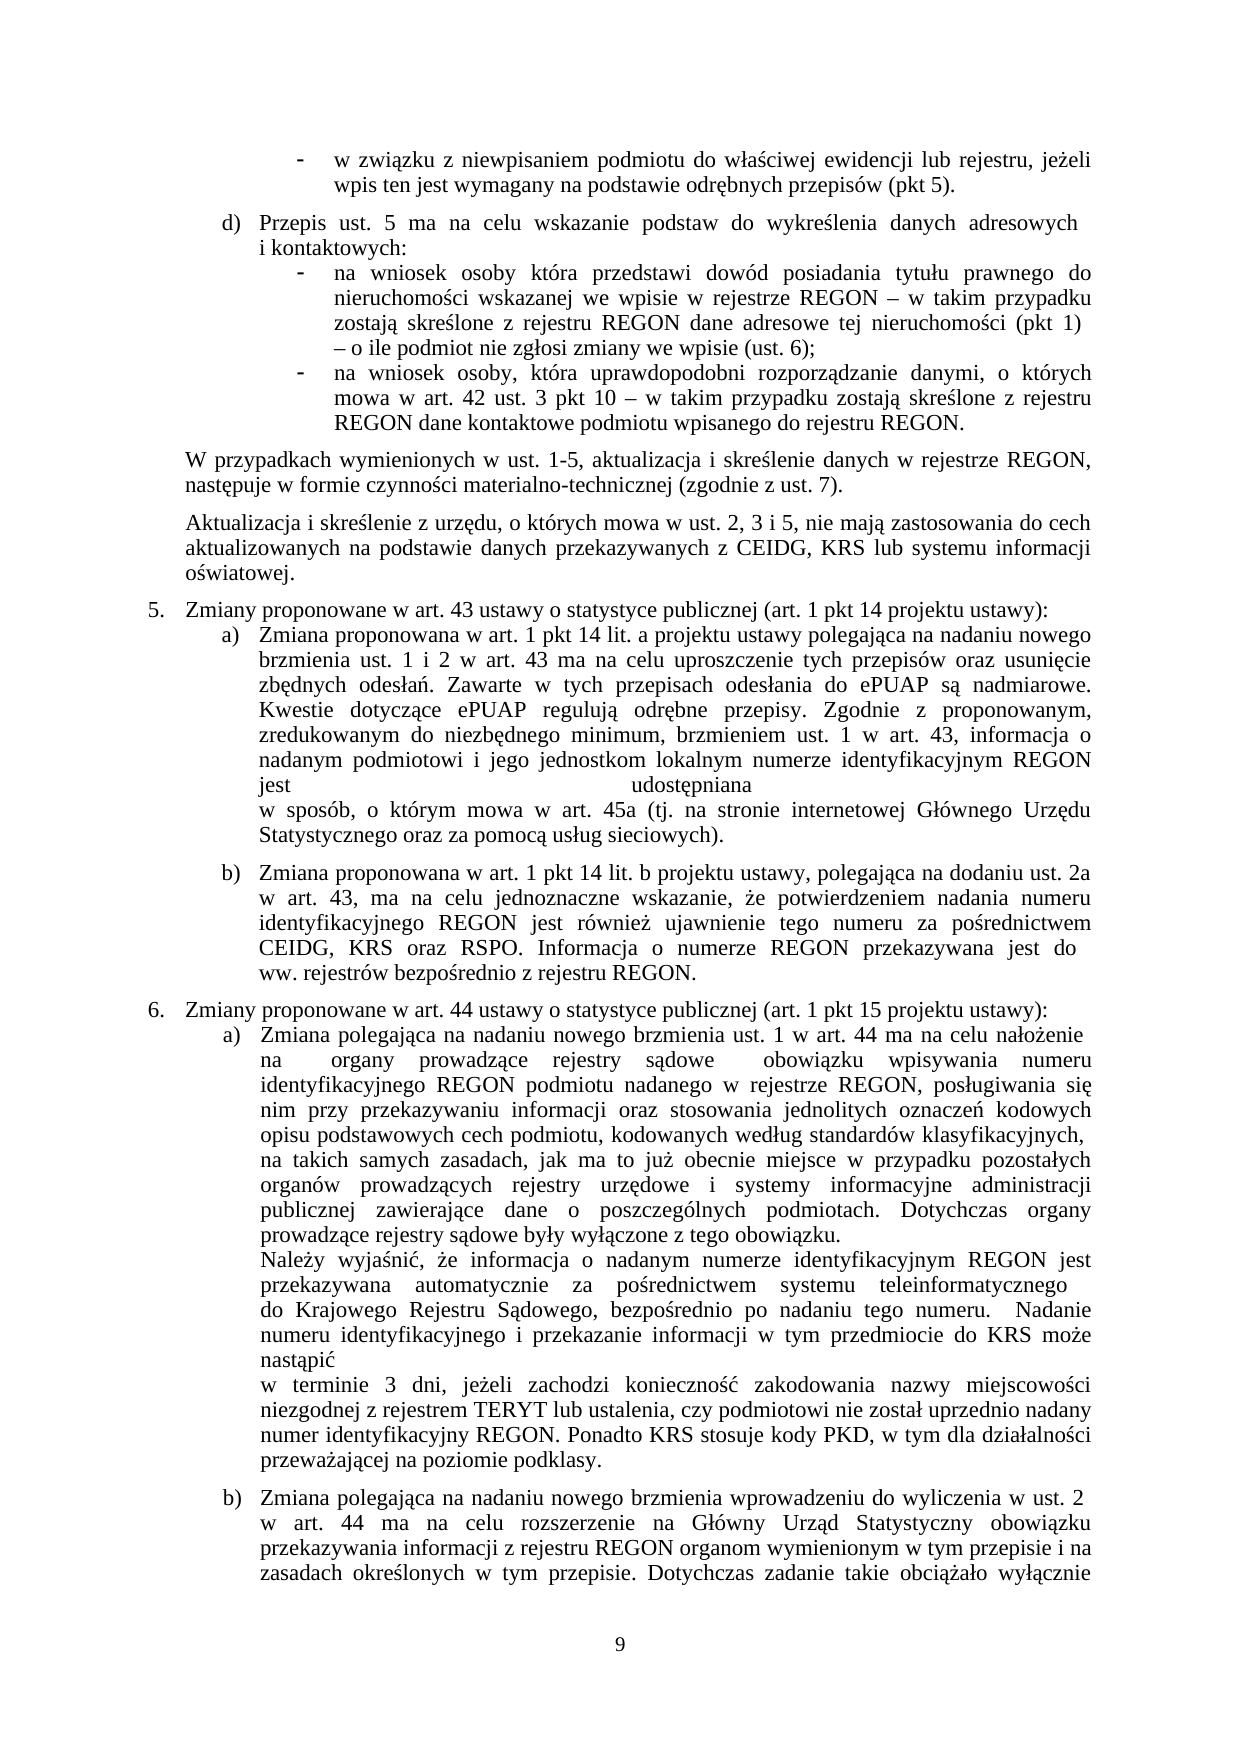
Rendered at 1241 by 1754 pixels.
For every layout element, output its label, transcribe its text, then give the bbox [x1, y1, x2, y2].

list na wniosek osoby, która uprawdopodobni rozporządzanie danymi, o których mowa w art. 42 ust. 3 pkt 10 – w takim przypadku zostają skreślone z rejestru REGON dane kontaktowe podmiotu wpisanego do rejestru REGON. [297, 360, 1093, 435]
list Zmiany proponowane w art. 44 ustawy o statystyce publicznej (art. 1 pkt 15 projektu ustawy): [148, 998, 1093, 1023]
text Aktualizacja i skreślenie z urzędu, o których mowa w ust. 2, 3 i 5, nie mają zastosowania do cech aktualizowanych na podstawie danych przekazywanych z CEIDG, KRS lub systemu informacji oświatowej. [185, 510, 1093, 585]
list Zmiana proponowana w art. 1 pkt 14 lit. b projektu ustawy, polegająca na dodaniu ust. 2a w art. 43, ma na celu jednoznaczne wskazanie, że potwierdzeniem nadania numeru identyfikacyjnego REGON jest również ujawnienie tego numeru za pośrednictwem CEIDG, KRS oraz RSPO. Informacja o numerze REGON przekazywana jest do ww. rejestrów bezpośrednio z rejestru REGON. [221, 860, 1093, 985]
list Należy wyjaśnić, że informacja o nadanym numerze identyfikacyjnym REGON jest przekazywana automatycznie za pośrednictwem systemu teleinformatycznego do Krajowego Rejestru Sądowego, bezpośrednio po nadaniu tego numeru. Nadanie numeru identyfikacyjnego i przekazanie informacji w tym przedmiocie do KRS może nastąpić w terminie 3 dni, jeżeli zachodzi konieczność zakodowania nazwy miejscowości niezgodnej z rejestrem TERYT lub ustalenia, czy podmiotowi nie został uprzednio nadany numer identyfikacyjny REGON. Ponadto KRS stosuje kody PKD, w tym dla działalności przeważającej na poziomie podklasy. [260, 1248, 1093, 1473]
list w związku z niewpisaniem podmiotu do właściwej ewidencji lub rejestru, jeżeli wpis ten jest wymagany na podstawie odrębnych przepisów (pkt 5). [296, 148, 1093, 198]
list Zmiana proponowana w art. 1 pkt 14 lit. a projektu ustawy polegająca na nadaniu nowego brzmienia ust. 1 i 2 w art. 43 ma na celu uproszczenie tych przepisów oraz usunięcie zbędnych odesłań. Zawarte w tych przepisach odesłania do ePUAP są nadmiarowe. Kwestie dotyczące ePUAP regulują odrębne przepisy. Zgodnie z proponowanym, zredukowanym do niezbędnego minimum, brzmieniem ust. 1 w art. 43, informacja o nadanym podmiotowi i jego jednostkom lokalnym numerze identyfikacyjnym REGON jest udostępniana w sposób, o którym mowa w art. 45a (tj. na stronie internetowej Głównego Urzędu Statystycznego oraz za pomocą usług sieciowych). [221, 623, 1093, 848]
list Zmiany proponowane w art. 43 ustawy o statystyce publicznej (art. 1 pkt 14 projektu ustawy): [148, 598, 1093, 623]
list na wniosek osoby która przedstawi dowód posiadania tytułu prawnego do nieruchomości wskazanej we wpisie w rejestrze REGON – w takim przypadku zostają skreślone z rejestru REGON dane adresowe tej nieruchomości (pkt 1) – o ile podmiot nie zgłosi zmiany we wpisie (ust. 6); [297, 260, 1093, 360]
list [223, 1485, 1093, 1585]
text W przypadkach wymienionych w ust. 1-5, aktualizacja i skreślenie danych w rejestrze REGON, następuje w formie czynności materialno-technicznej (zgodnie z ust. 7). [185, 448, 1093, 498]
list Zmiana polegająca na nadaniu nowego brzmienia ust. 1 w art. 44 ma na celu nałożenie na organy prowadzące rejestry sądowe obowiązku wpisywania numeru identyfikacyjnego REGON podmiotu nadanego w rejestrze REGON, posługiwania się nim przy przekazywaniu informacji oraz stosowania jednolitych oznaczeń kodowych opisu podstawowych cech podmiotu, kodowanych według standardów klasyfikacyjnych, na takich samych zasadach, jak ma to już obecnie miejsce w przypadku pozostałych organów prowadzących rejestry urzędowe i systemy informacyjne administracji publicznej zawierające dane o poszczególnych podmiotach. Dotychczas organy prowadzące rejestry sądowe były wyłączone z tego obowiązku. [223, 1023, 1093, 1248]
list Przepis ust. 5 ma na celu wskazanie podstaw do wykreślenia danych adresowych i kontaktowych: [222, 210, 1093, 260]
